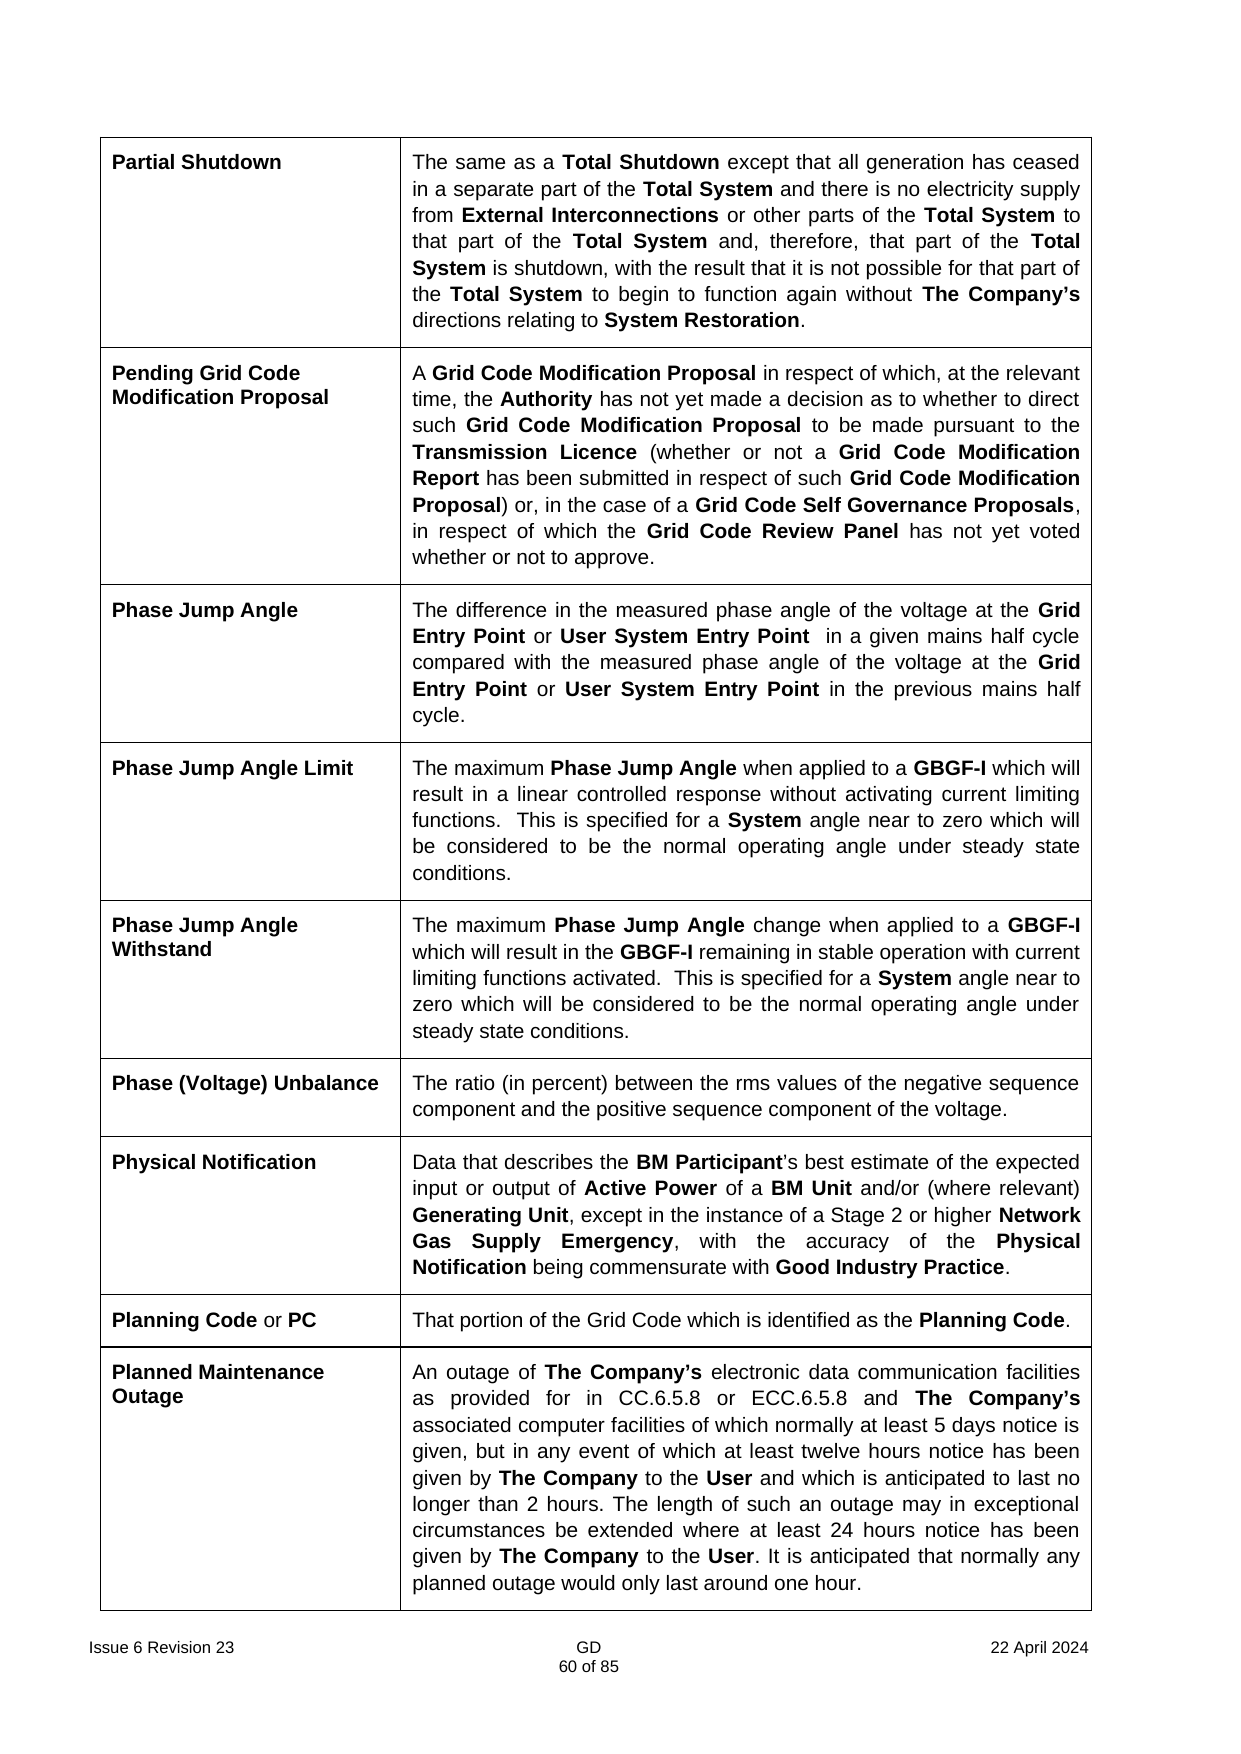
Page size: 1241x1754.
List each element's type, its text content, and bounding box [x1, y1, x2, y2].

table_cell Phase Jump Angle Limit [101, 743, 400, 899]
table_cell An outage of The Company’s electronic data communication facilities as provided for in CC.6.5.8 or ECC.6.5.8 and The Company’s associated computer facilities of which normally at least 5 days notice is given, but in any event of which at least twelve hours notice has been given by The Company to the User and which is anticipated to last no longer than 2 hours. The length of such an outage may in exceptional circumstances be extended where at least 24 hours notice has been given by The Company to the User. It is anticipated that normally any planned outage would only last around one hour. [401, 1348, 1091, 1609]
table_cell The difference in the measured phase angle of the voltage at the Grid Entry Point or User System Entry Point in a given mains half cycle compared with the measured phase angle of the voltage at the Grid Entry Point or User System Entry Point in the previous mains half cycle. [401, 585, 1091, 742]
table_cell Planned Maintenance Outage [101, 1348, 400, 1609]
table_cell Pending Grid Code Modification Proposal [101, 348, 400, 584]
table_cell The same as a Total Shutdown except that all generation has ceased in a separate part of the Total System and there is no electricity supply from External Interconnections or other parts of the Total System to that part of the Total System and, therefore, that part of the Total System is shutdown, with the result that it is not possible for that part of the Total System to begin to function again without The Company’s directions relating to System Restoration. [401, 138, 1091, 347]
table_cell The ratio (in percent) between the rms values of the negative sequence component and the positive sequence component of the voltage. [401, 1059, 1091, 1136]
table_cell Data that describes the BM Participant’s best estimate of the expected input or output of Active Power of a BM Unit and/or (where relevant) Generating Unit, except in the instance of a Stage 2 or higher Network Gas Supply Emergency, with the accuracy of the Physical Notification being commensurate with Good Industry Practice. [401, 1137, 1091, 1294]
table_cell Phase (Voltage) Unbalance [101, 1059, 400, 1136]
table_cell A Grid Code Modification Proposal in respect of which, at the relevant time, the Authority has not yet made a decision as to whether to direct such Grid Code Modification Proposal to be made pursuant to the Transmission Licence (whether or not a Grid Code Modification Report has been submitted in respect of such Grid Code Modification Proposal) or, in the case of a Grid Code Self Governance Proposals, in respect of which the Grid Code Review Panel has not yet voted whether or not to approve. [401, 348, 1091, 584]
table_cell Phase Jump Angle Withstand [101, 901, 400, 1057]
table_cell Partial Shutdown [101, 138, 400, 347]
table_cell That portion of the Grid Code which is identified as the Planning Code. [401, 1295, 1091, 1346]
table_cell Phase Jump Angle [101, 585, 400, 742]
table_cell The maximum Phase Jump Angle change when applied to a GBGF-I which will result in the GBGF-I remaining in stable operation with current limiting functions activated. This is specified for a System angle near to zero which will be considered to be the normal operating angle under steady state conditions. [401, 901, 1091, 1057]
table_cell Physical Notification [101, 1137, 400, 1294]
table_cell The maximum Phase Jump Angle when applied to a GBGF-I which will result in a linear controlled response without activating current limiting functions. This is specified for a System angle near to zero which will be considered to be the normal operating angle under steady state conditions. [401, 743, 1091, 899]
table_cell Planning Code or PC [101, 1295, 400, 1346]
